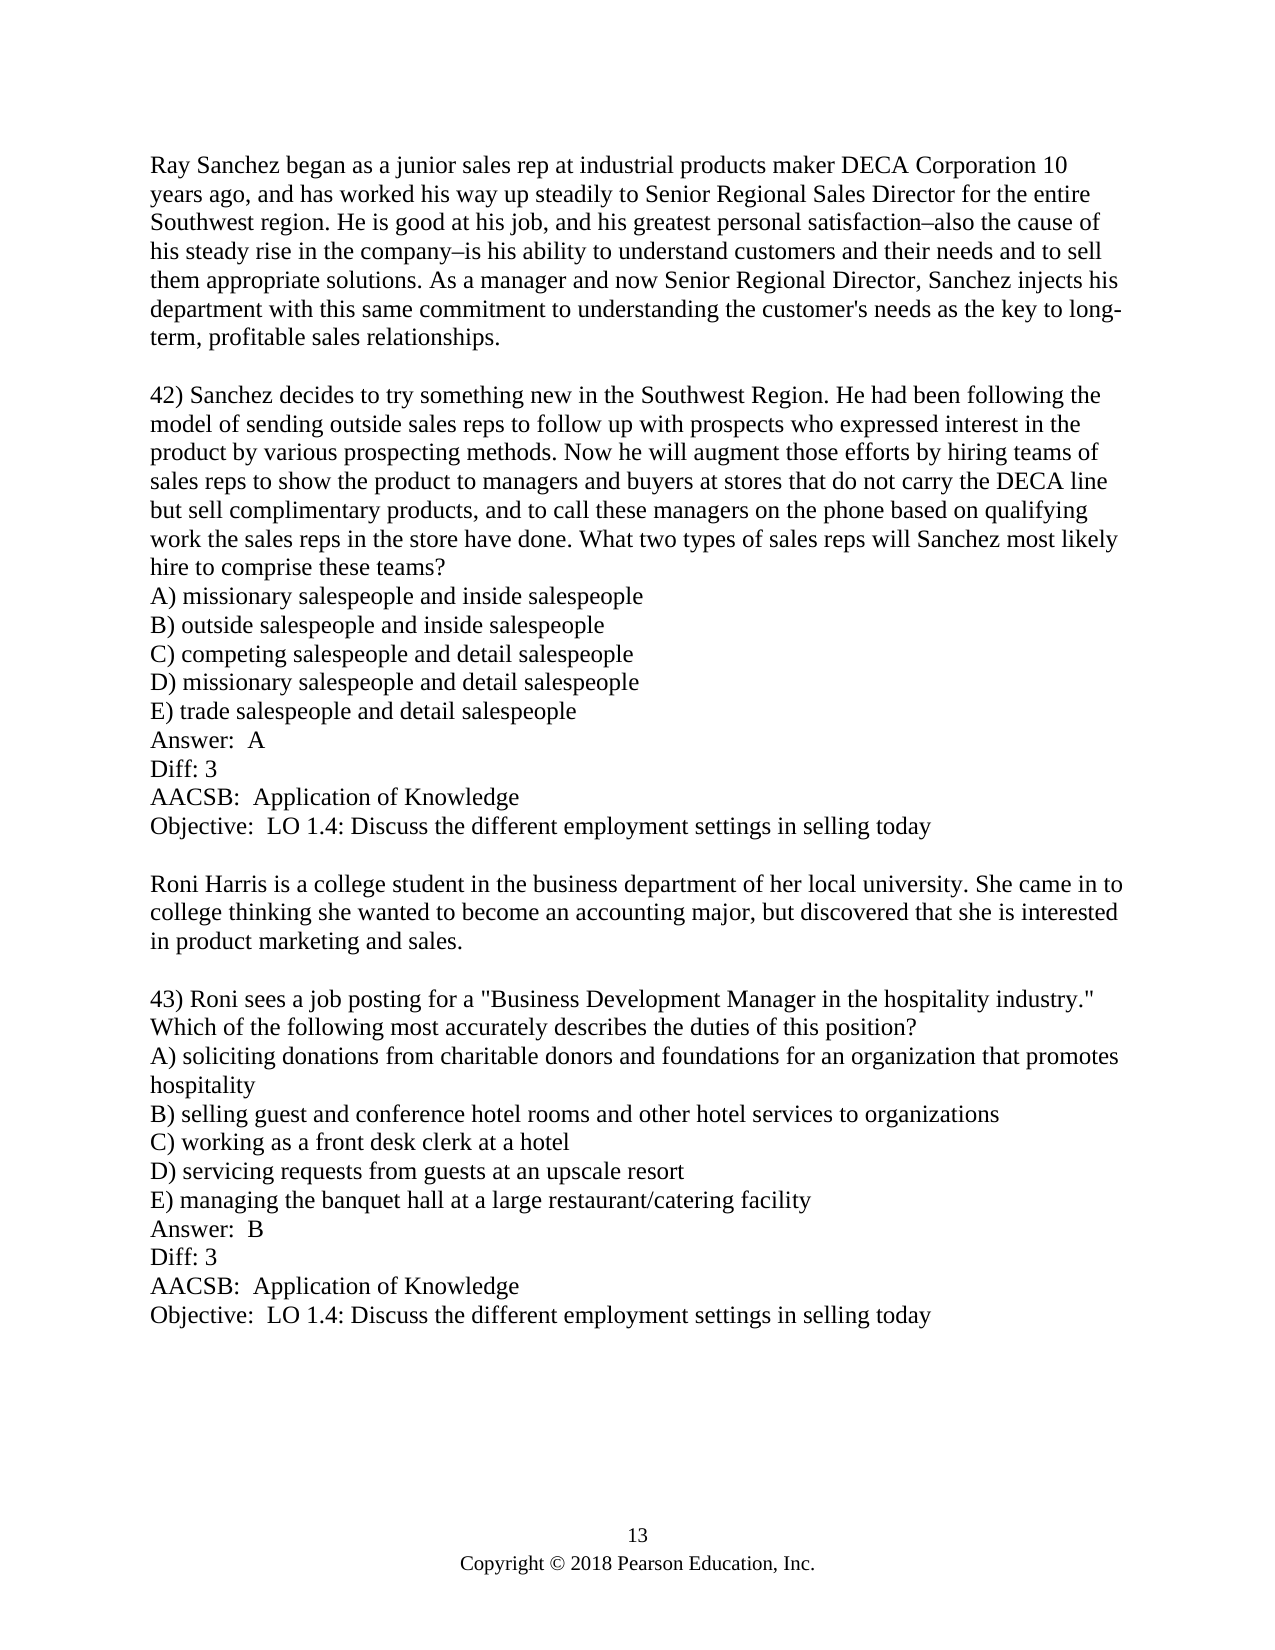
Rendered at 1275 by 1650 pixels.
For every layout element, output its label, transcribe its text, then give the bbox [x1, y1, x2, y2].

text A) missionary salespeople and inside salespeople [150, 581, 1125, 610]
text AACSB: Application of Knowledge [150, 782, 1125, 811]
text C) competing salespeople and detail salespeople [150, 639, 1125, 667]
text AACSB: Application of Knowledge [150, 1271, 1125, 1300]
text D) servicing requests from guests at an upscale resort [150, 1156, 1125, 1185]
text B) selling guest and conference hotel rooms and other hotel services to organizations [150, 1099, 1125, 1127]
text D) missionary salespeople and detail salespeople [150, 667, 1125, 696]
text Roni Harris is a college student in the business department of her local university. She came in to college thinking she wanted to become an accounting major, but discovered that she is interested in product marketing and sales. [150, 869, 1125, 955]
text Diff: 3 [150, 1242, 1125, 1271]
text A) soliciting donations from charitable donors and foundations for an organization that promotes hospitality [150, 1041, 1125, 1099]
text Objective: LO 1.4: Discuss the different employment settings in selling today [150, 811, 1125, 840]
text Objective: LO 1.4: Discuss the different employment settings in selling today [150, 1300, 1125, 1329]
text Diff: 3 [150, 754, 1125, 782]
text B) outside salespeople and inside salespeople [150, 610, 1125, 639]
text Answer: B [150, 1214, 1125, 1242]
text 43) Roni sees a job posting for a "Business Development Manager in the hospitality industry." Which of the following most accurately describes the duties of this position? [150, 984, 1125, 1041]
text E) managing the banquet hall at a large restaurant/catering facility [150, 1185, 1125, 1214]
text Answer: A [150, 725, 1125, 754]
text E) trade salespeople and detail salespeople [150, 696, 1125, 725]
text Ray Sanchez began as a junior sales rep at industrial products maker DECA Corporation 10 years ago, and has worked his way up steadily to Senior Regional Sales Director for the entire Southwest region. He is good at his job, and his greatest personal satisfaction–also the cause of his steady rise in the company–is his ability to understand customers and their needs and to sell them appropriate solutions. As a manager and now Senior Regional Director, Sanchez injects his department with this same commitment to understanding the customer's needs as the key to long-term, profitable sales relationships. [150, 150, 1125, 351]
text 42) Sanchez decides to try something new in the Southwest Region. He had been following the model of sending outside sales reps to follow up with prospects who expressed interest in the product by various prospecting methods. Now he will augment those efforts by hiring teams of sales reps to show the product to managers and buyers at stores that do not carry the DECA line but sell complimentary products, and to call these managers on the phone based on qualifying work the sales reps in the store have done. What two types of sales reps will Sanchez most likely hire to comprise these teams? [150, 380, 1125, 581]
text C) working as a front desk clerk at a hotel [150, 1127, 1125, 1156]
